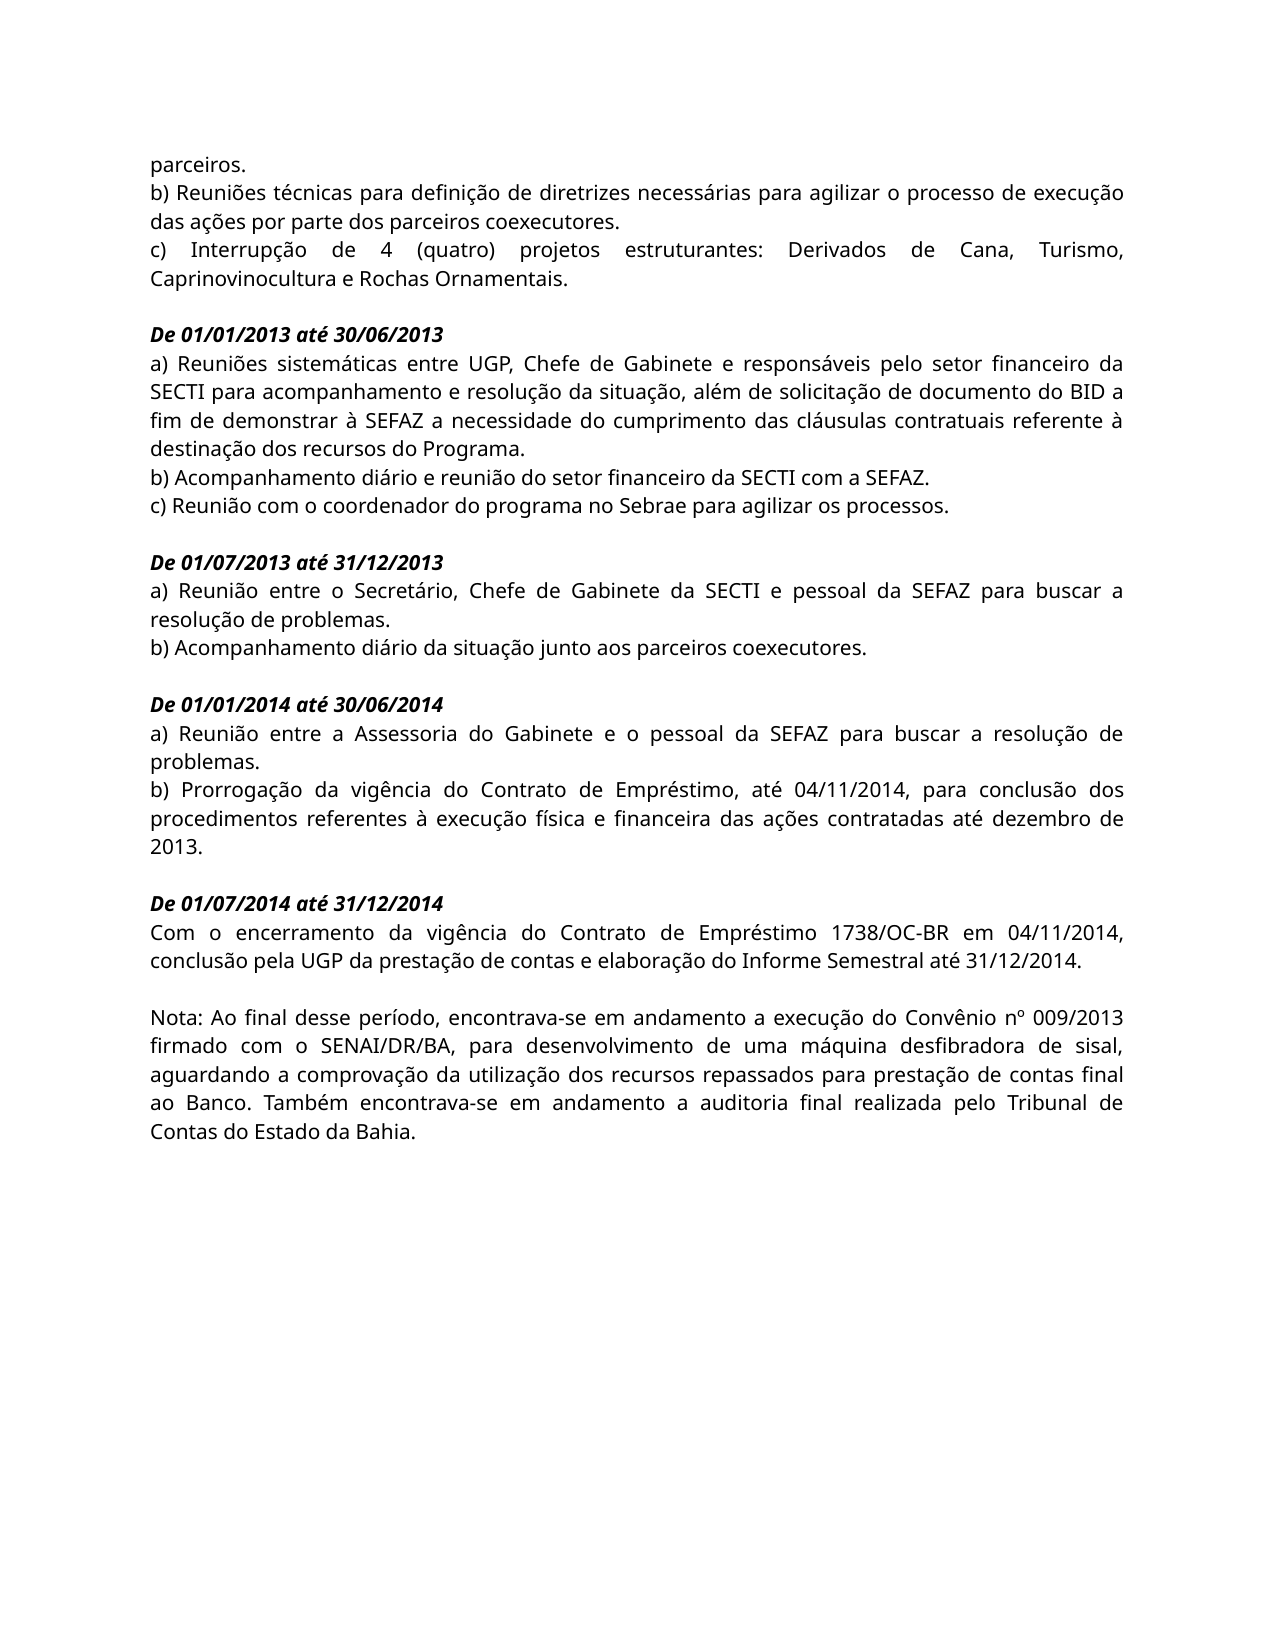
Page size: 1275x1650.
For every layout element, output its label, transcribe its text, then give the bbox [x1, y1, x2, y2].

text c) Reunião com o coordenador do programa no Sebrae para agilizar os processos. [150, 491, 1125, 520]
text a) Reunião entre o Secretário, Chefe de Gabinete da SECTI e pessoal da SEFAZ para buscar a resolução de problemas. [150, 577, 1125, 633]
text De 01/07/2013 até 31/12/2013 [150, 548, 1125, 577]
text De 01/01/2013 até 30/06/2013 [150, 321, 1125, 349]
text c) Interrupção de 4 (quatro) projetos estruturantes: Derivados de Cana, Turismo, Caprinovinocultura e Rochas Ornamentais. [150, 235, 1125, 292]
text a) Reuniões sistemáticas entre UGP, Chefe de Gabinete e responsáveis pelo setor financeiro da SECTI para acompanhamento e resolução da situação, além de solicitação de documento do BID a fim de demonstrar à SEFAZ a necessidade do cumprimento das cláusulas contratuais referente à destinação dos recursos do Programa. [150, 349, 1125, 463]
text Com o encerramento da vigência do Contrato de Empréstimo 1738/OC-BR em 04/11/2014, conclusão pela UGP da prestação de contas e elaboração do Informe Semestral até 31/12/2014. [150, 918, 1125, 975]
text b) Prorrogação da vigência do Contrato de Empréstimo, até 04/11/2014, para conclusão dos procedimentos referentes à execução física e financeira das ações contratadas até dezembro de 2013. [150, 776, 1125, 861]
text b) Reuniões técnicas para definição de diretrizes necessárias para agilizar o processo de execução das ações por parte dos parceiros coexecutores. [150, 178, 1125, 235]
text b) Acompanhamento diário e reunião do setor financeiro da SECTI com a SEFAZ. [150, 463, 1125, 491]
text De 01/01/2014 até 30/06/2014 [150, 690, 1125, 719]
text Nota: Ao final desse período, encontrava-se em andamento a execução do Convênio nº 009/2013 firmado com o SENAI/DR/BA, para desenvolvimento de uma máquina desfibradora de sisal, aguardando a comprovação da utilização dos recursos repassados para prestação de contas final ao Banco. Também encontrava-se em andamento a auditoria final realizada pelo Tribunal de Contas do Estado da Bahia. [150, 1003, 1125, 1145]
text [150, 150, 1125, 178]
text b) Acompanhamento diário da situação junto aos parceiros coexecutores. [150, 633, 1125, 662]
text a) Reunião entre a Assessoria do Gabinete e o pessoal da SEFAZ para buscar a resolução de problemas. [150, 719, 1125, 776]
text De 01/07/2014 até 31/12/2014 [150, 889, 1125, 918]
